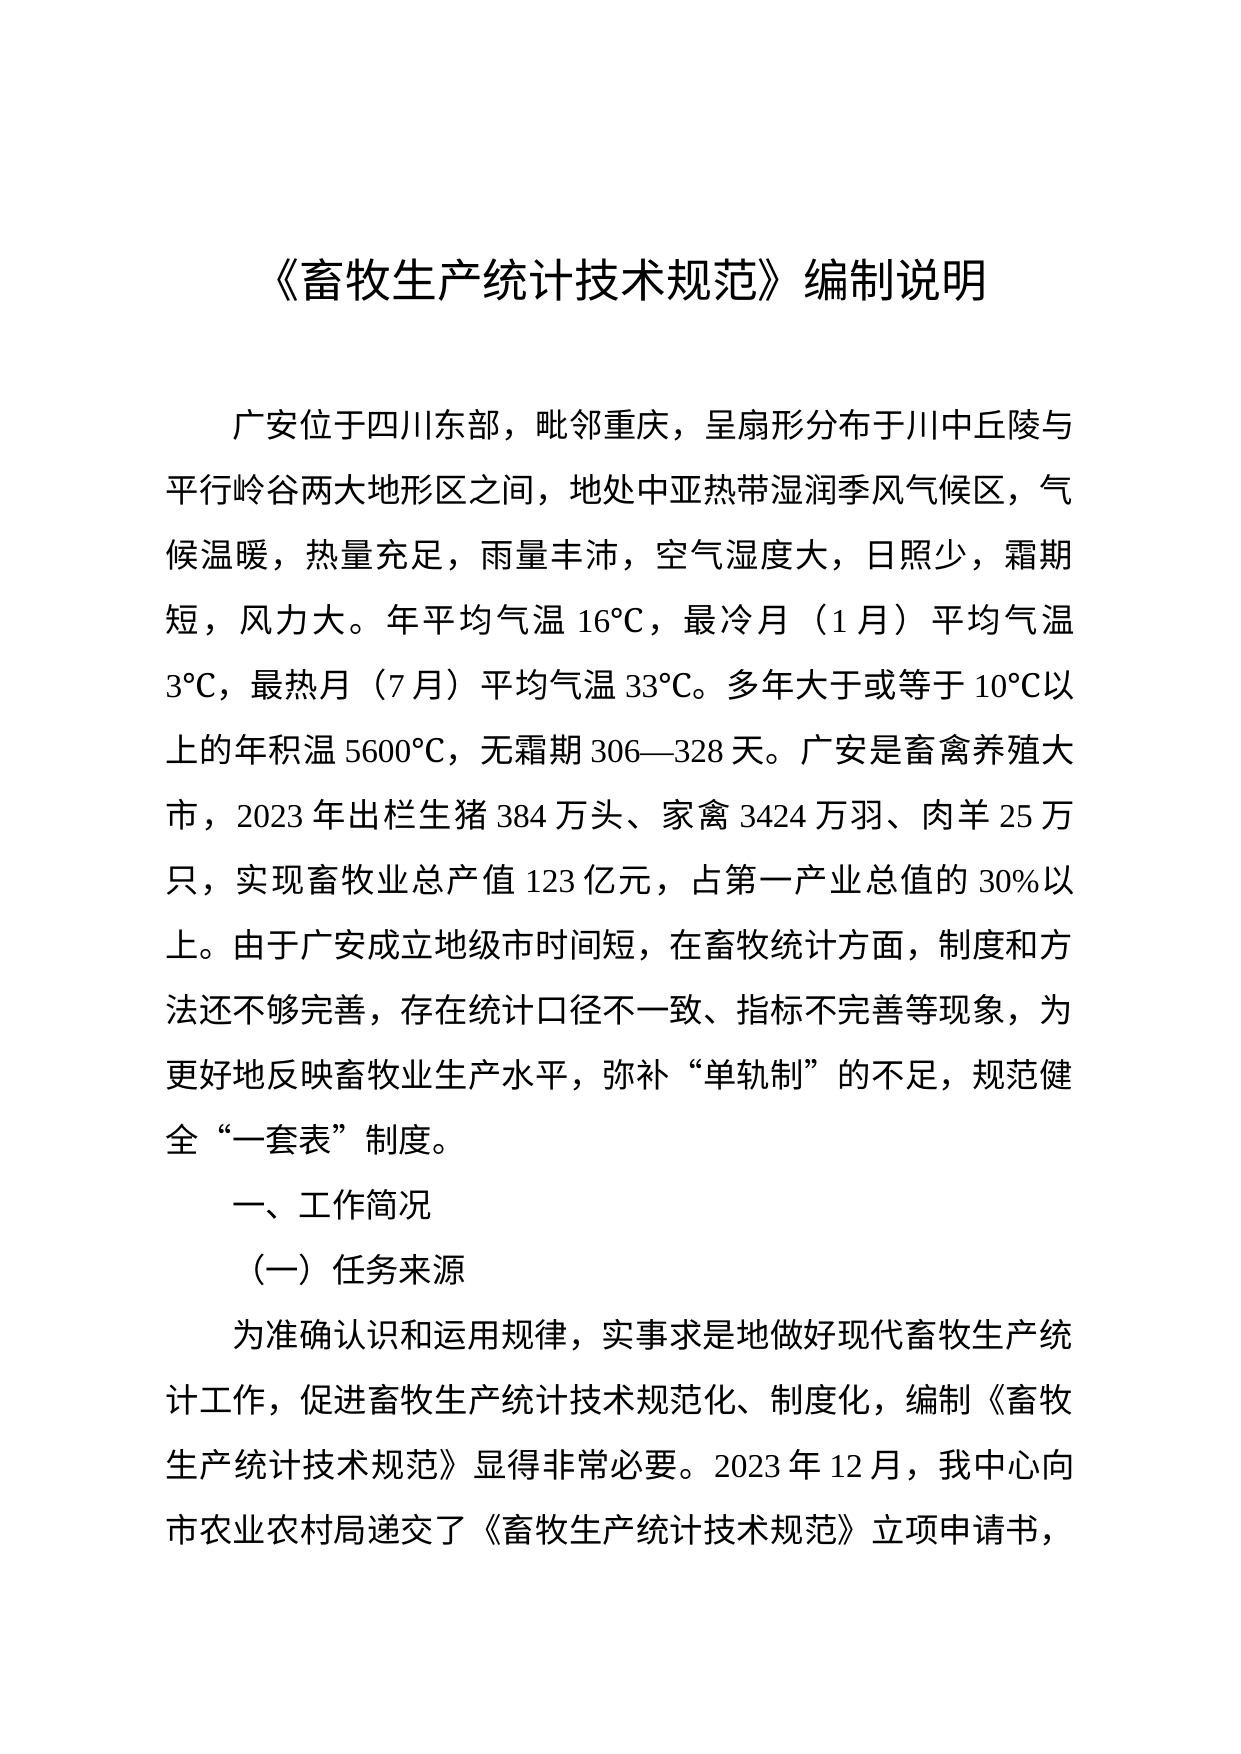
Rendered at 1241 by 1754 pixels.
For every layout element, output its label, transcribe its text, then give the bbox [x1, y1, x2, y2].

text 一、工作简况 [165, 1171, 1075, 1236]
text 广安位于四川东部，毗邻重庆，呈扇形分布于川中丘陵与平行岭谷两大地形区之间，地处中亚热带湿润季风气候区，气候温暖，热量充足，雨量丰沛，空气湿度大，日照少，霜期短，风力大。年平均气温16℃，最冷月（1月）平均气温3℃，最热月（7月）平均气温33℃。多年大于或等于10℃以上的年积温5600℃，无霜期306—328天。广安是畜禽养殖大市，2023年出栏生猪384万头、家禽3424万羽、肉羊25万只，实现畜牧业总产值123亿元，占第一产业总值的30%以上。由于广安成立地级市时间短，在畜牧统计方面，制度和方法还不够完善，存在统计口径不一致、指标不完善等现象，为更好地反映畜牧业生产水平，弥补“单轨制”的不足，规范健全“一套表”制度。 [165, 391, 1075, 1171]
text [165, 1301, 1075, 1561]
text 《畜牧生产统计技术规范》编制说明 [165, 228, 1075, 326]
text （一）任务来源 [165, 1236, 1075, 1301]
